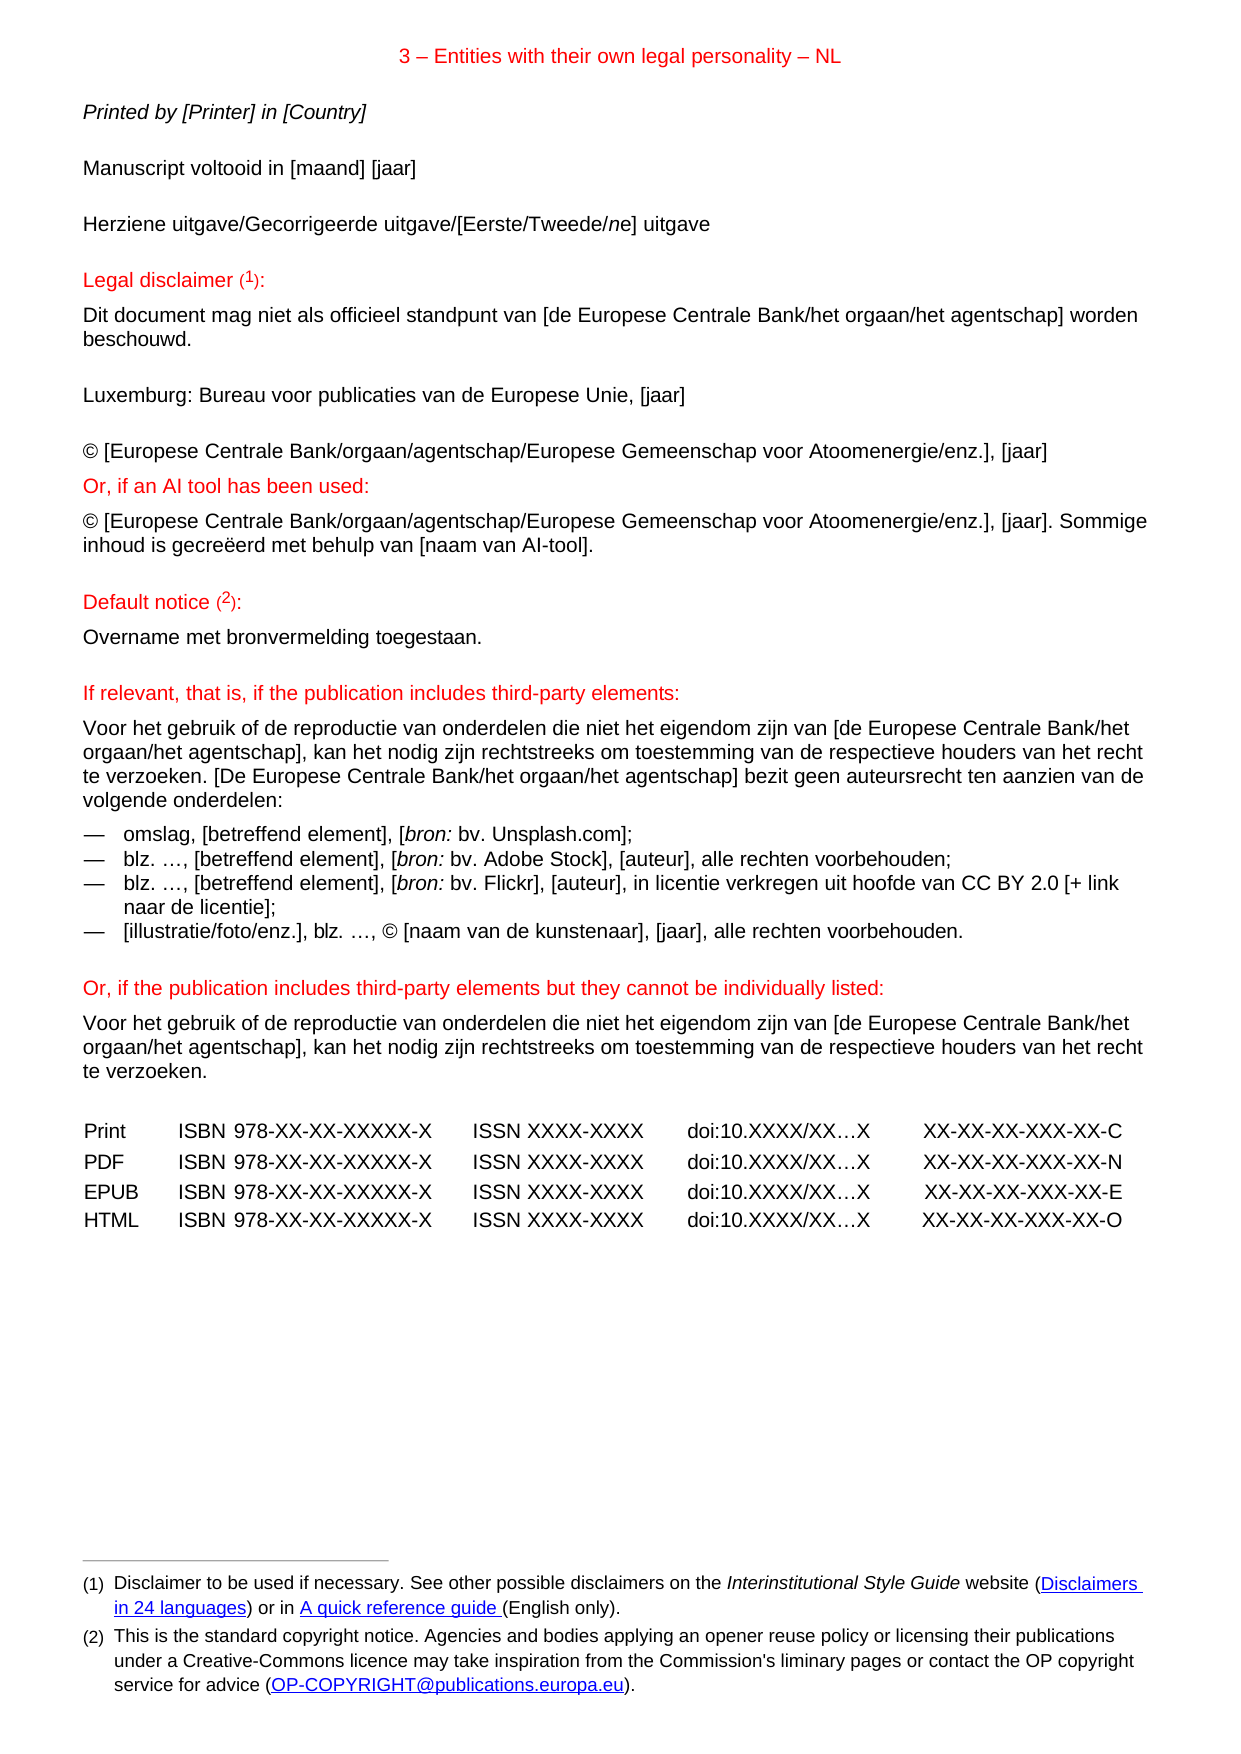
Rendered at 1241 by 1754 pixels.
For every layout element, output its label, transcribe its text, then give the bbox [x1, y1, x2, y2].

text © [Europese Centrale Bank/orgaan/agentschap/Europese Gemeenschap voor Atoomenergie/enz.], [jaar] [83, 439, 1152, 463]
table_cell ISBN 978-XX-XX-XXXXX-X [159, 1147, 452, 1177]
text 3 – Entities with their own legal personality – NL [88, 44, 1152, 68]
table_cell XX-XX-XX-XXX-XX-E [893, 1177, 1123, 1207]
list This is the standard copyright notice. Agencies and bodies applying an opener reuse policy or licensing their publications under a Creative-Commons licence may take inspiration from the Commission's liminary pages or contact the OP copyright service for advice (OP-COPYRIGHT@publications.europa.eu). [83, 1625, 1152, 1695]
list [illustratie/foto/enz.], blz. …, © [naam van de kunstenaar], [jaar], alle rechten voorbehouden. [84, 919, 1152, 943]
table_header XX-XX-XX-XXX-XX-C [893, 1120, 1123, 1147]
table_header ISSN XXXX-XXXX [452, 1120, 664, 1147]
table_cell HTML [78, 1207, 159, 1234]
text Default notice (2): [83, 588, 1152, 614]
text Legal disclaimer (1): [83, 236, 1137, 292]
table_cell XX-XX-XX-XXX-XX-N [893, 1147, 1123, 1177]
table_cell EPUB [78, 1177, 159, 1207]
text Or, if an AI tool has been used: [83, 474, 1152, 498]
text Printed by [Printer] in [Country] [83, 99, 1152, 123]
text Herziene uitgave/Gecorrigeerde uitgave/[Eerste/Tweede/ne] uitgave [83, 180, 1137, 236]
table_cell PDF [78, 1147, 159, 1177]
text Overname met bronvermelding toegestaan. [83, 624, 1152, 648]
list blz. …, [betreffend element], [bron: bv. Flickr], [auteur], in licentie verkregen uit hoofde van CC BY 2.0 [+ link naar de licentie]; [84, 871, 1152, 919]
table_cell XX-XX-XX-XXX-XX-O [893, 1207, 1123, 1234]
text If relevant, that is, if the publication includes third-party elements: [83, 681, 1152, 705]
table_cell doi:10.XXXX/XX…X [664, 1207, 893, 1234]
table_header ISBN 978-XX-XX-XXXXX-X [159, 1120, 452, 1147]
table_cell ISSN XXXX-XXXX [452, 1147, 664, 1177]
table_cell ISSN XXXX-XXXX [452, 1207, 664, 1234]
text Luxemburg: Bureau voor publicaties van de Europese Unie, [jaar] [83, 383, 1152, 407]
text Or, if the publication includes third-party elements but they cannot be individually listed: [83, 976, 1152, 999]
list blz. …, [betreffend element], [bron: bv. Adobe Stock], [auteur], alle rechten voorbehouden; [84, 847, 1152, 871]
text Voor het gebruik of de reproductie van onderdelen die niet het eigendom zijn van [de Europese Centrale Bank/het orgaan/het agentschap], kan het nodig zijn rechtstreeks om toestemming van de respectieve houders van het recht te verzoeken. [De Europese Centrale Bank/het orgaan/het agentschap] bezit geen auteursrecht ten aanzien van de volgende onderdelen: [83, 716, 1152, 812]
list omslag, [betreffend element], [bron: bv. Unsplash.com]; [84, 822, 1152, 846]
text Manuscript voltooid in [maand] [jaar] [83, 156, 1152, 180]
table_cell doi:10.XXXX/XX…X [664, 1177, 893, 1207]
table_cell ISBN 978-XX-XX-XXXXX-X [159, 1207, 452, 1234]
table_cell ISBN 978-XX-XX-XXXXX-X [159, 1177, 452, 1207]
text © [Europese Centrale Bank/orgaan/agentschap/Europese Gemeenschap voor Atoomenergie/enz.], [jaar]. Sommige inhoud is gecreëerd met behulp van [naam van AI-tool]. [83, 509, 1152, 557]
table_header Print [78, 1120, 159, 1147]
table_cell doi:10.XXXX/XX…X [664, 1147, 893, 1177]
table_cell ISSN XXXX-XXXX [452, 1177, 664, 1207]
text Dit document mag niet als officieel standpunt van [de Europese Centrale Bank/het orgaan/het agentschap] worden beschouwd. [83, 303, 1152, 351]
text Voor het gebruik of de reproductie van onderdelen die niet het eigendom zijn van [de Europese Centrale Bank/het orgaan/het agentschap], kan het nodig zijn rechtstreeks om toestemming van de respectieve houders van het recht te verzoeken. [83, 1010, 1152, 1083]
list Disclaimer to be used if necessary. See other possible disclaimers on the Interinstitutional Style Guide website (Disclaimers in 24 languages) or in A quick reference guide (English only). [83, 1572, 1152, 1618]
table_header doi:10.XXXX/XX…X [664, 1120, 893, 1147]
